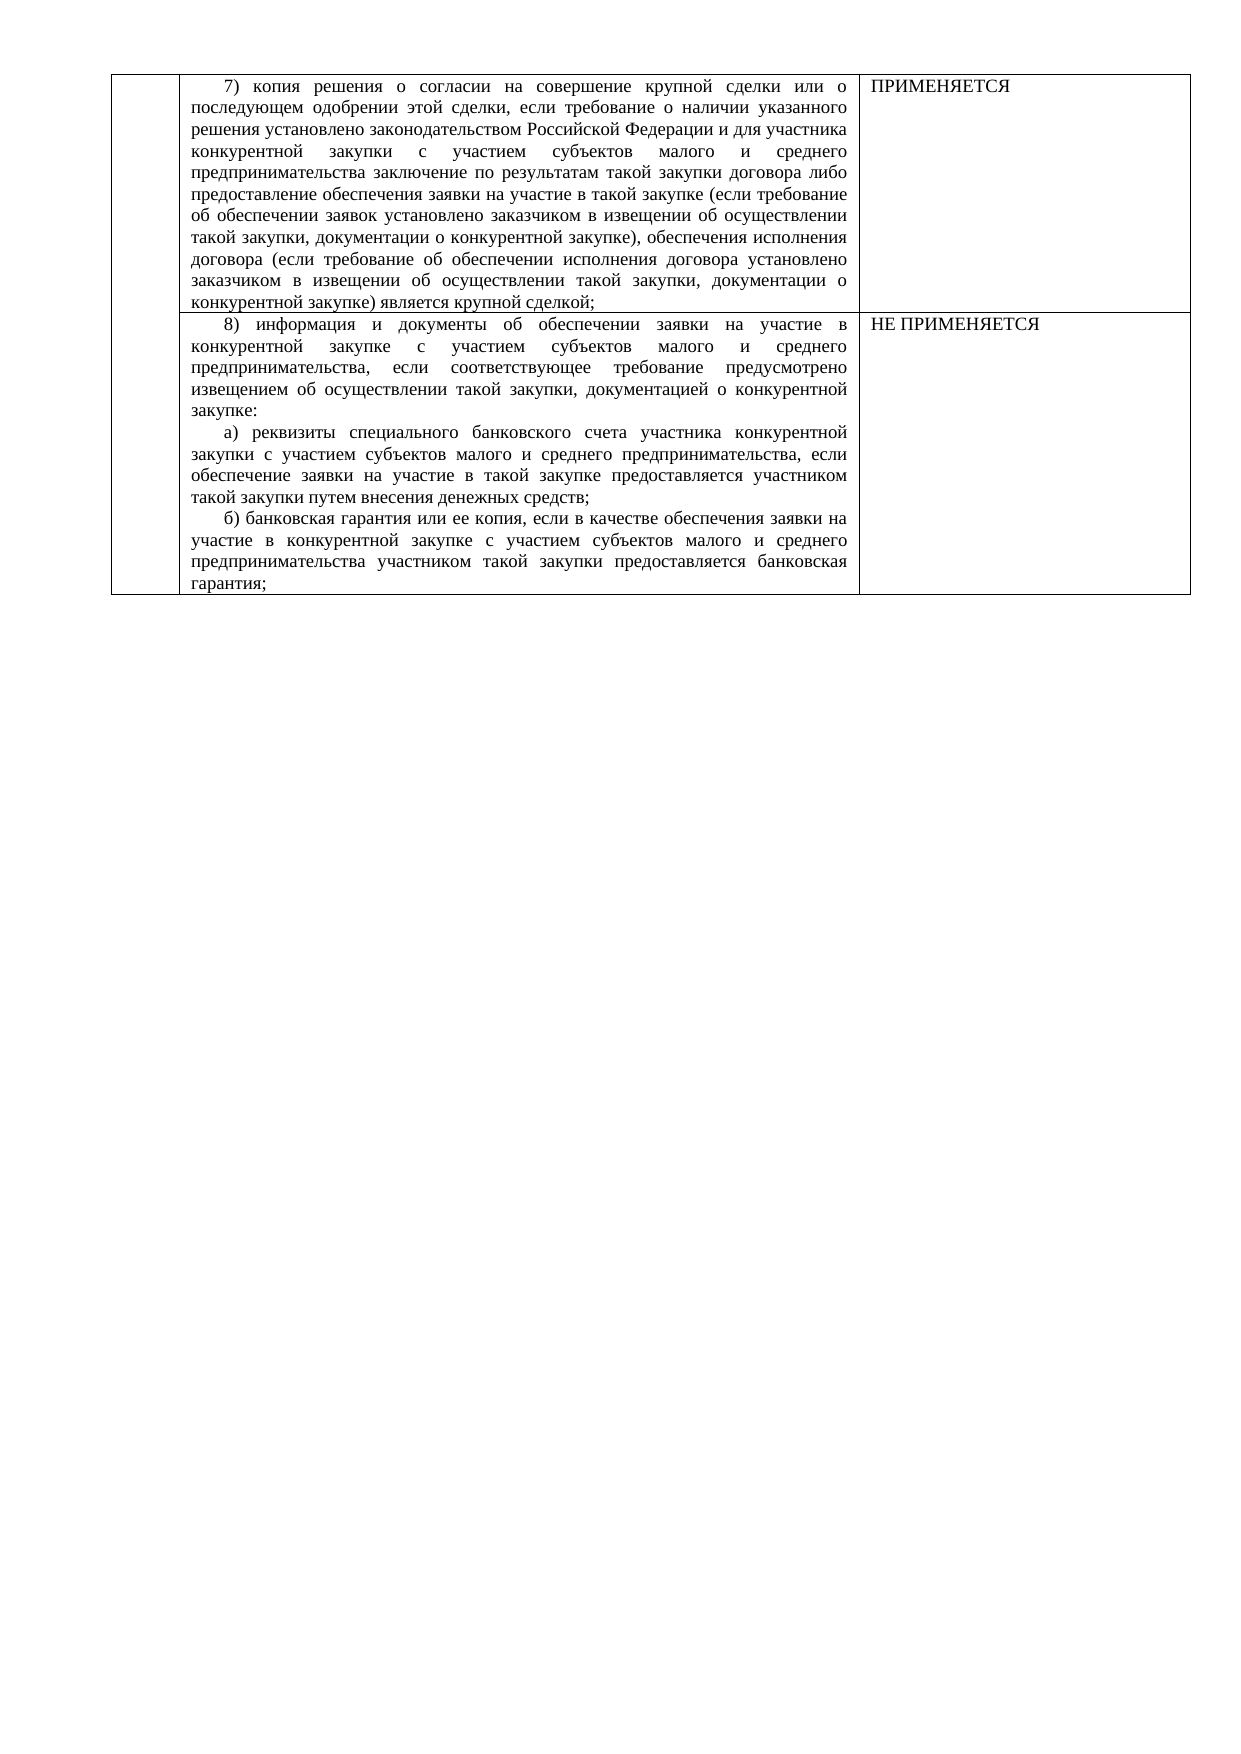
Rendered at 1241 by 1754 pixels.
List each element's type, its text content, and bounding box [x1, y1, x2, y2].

table_cell 8) информация и документы об обеспечении заявки на участие в конкурентной закупке с участием субъектов малого и среднего предпринимательства, если соответствующее требование предусмотрено извещением об осуществлении такой закупки, документацией о конкурентной закупке: а) реквизиты специального банковского счета участника конкурентной закупки с участием субъектов малого и среднего предпринимательства, если обеспечение заявки на участие в такой закупке предоставляется участником такой закупки путем внесения денежных средств; б) банковская гарантия или ее копия, если в качестве обеспечения заявки на участие в конкурентной закупке с участием субъектов малого и среднего предпринимательства участником такой закупки предоставляется банковская гарантия; [180, 313, 859, 593]
table_cell НЕ ПРИМЕНЯЕТСЯ [860, 313, 1190, 593]
table_cell ПРИМЕНЯЕТСЯ [860, 75, 1190, 312]
table_cell 7) копия решения о согласии на совершение крупной сделки или о последующем одобрении этой сделки, если требование о наличии указанного решения установлено законодательством Российской Федерации и для участника конкурентной закупки с участием субъектов малого и среднего предпринимательства заключение по результатам такой закупки договора либо предоставление обеспечения заявки на участие в такой закупке (если требование об обеспечении заявок установлено заказчиком в извещении об осуществлении такой закупки, документации о конкурентной закупке), обеспечения исполнения договора (если требование об обеспечении исполнения договора установлено заказчиком в извещении об осуществлении такой закупки, документации о конкурентной закупке) является крупной сделкой; [180, 75, 859, 312]
